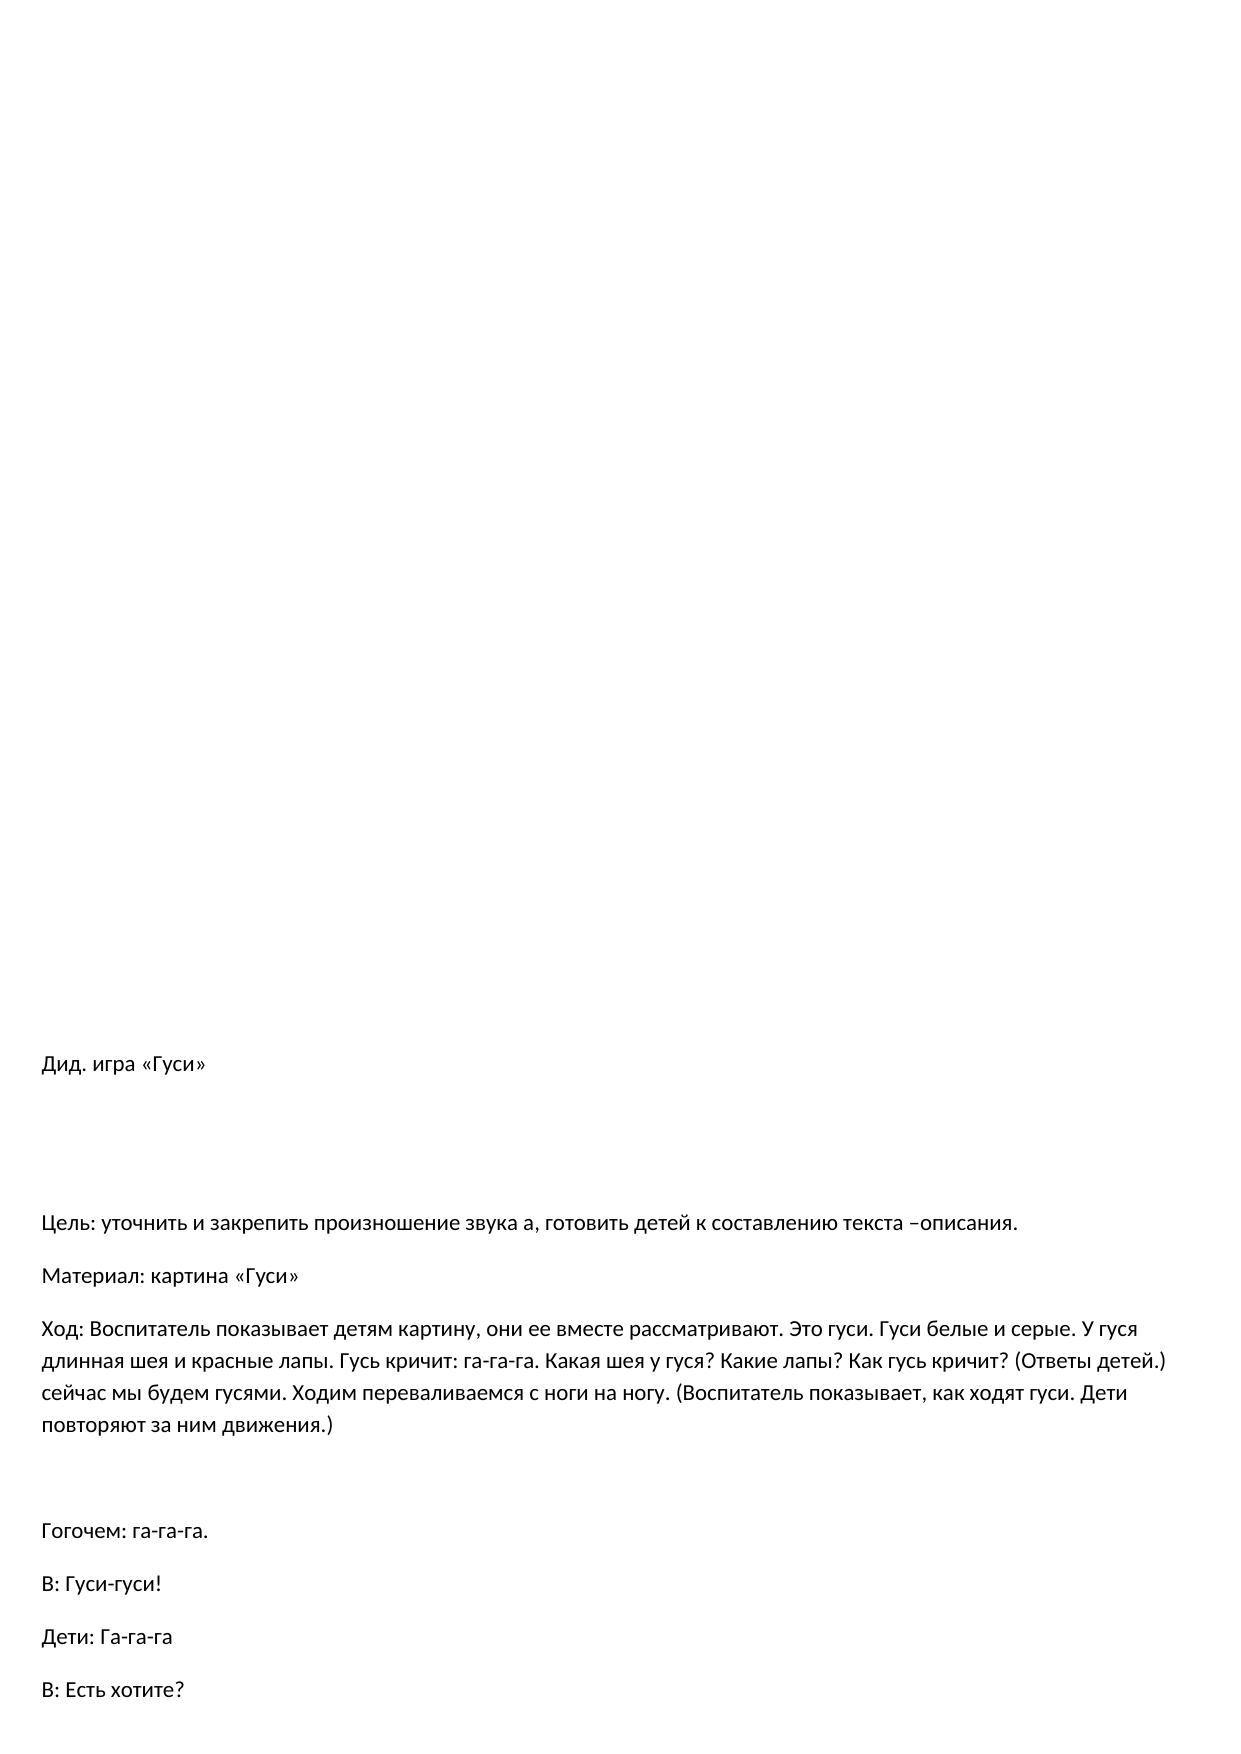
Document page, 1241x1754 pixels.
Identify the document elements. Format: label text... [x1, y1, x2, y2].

text В: Есть хотите? [41, 1676, 1199, 1703]
text Дид. игра «Гуси» [41, 1049, 1199, 1077]
text Дети: Га-га-га [41, 1622, 1199, 1651]
text Гогочем: га-га-га. [41, 1516, 1199, 1544]
text Ход: Воспитатель показывает детям картину, они ее вместе рассматривают. Это гуси. Гуси белые и серые. У гуся длинная шея и красные лапы. Гусь кричит: га-га-га. Какая шея у гуся? Какие лапы? Как гусь кричит? (Ответы детей.) сейчас мы будем гусями. Ходим переваливаемся с ноги на ногу. (Воспитатель показывает, как ходят гуси. Дети повторяют за ним движения.) [41, 1314, 1199, 1438]
text В: Гуси-гуси! [41, 1569, 1199, 1597]
text Цель: уточнить и закрепить произношение звука а, готовить детей к составлению текста –описания. [41, 1208, 1199, 1236]
text Материал: картина «Гуси» [41, 1261, 1199, 1289]
